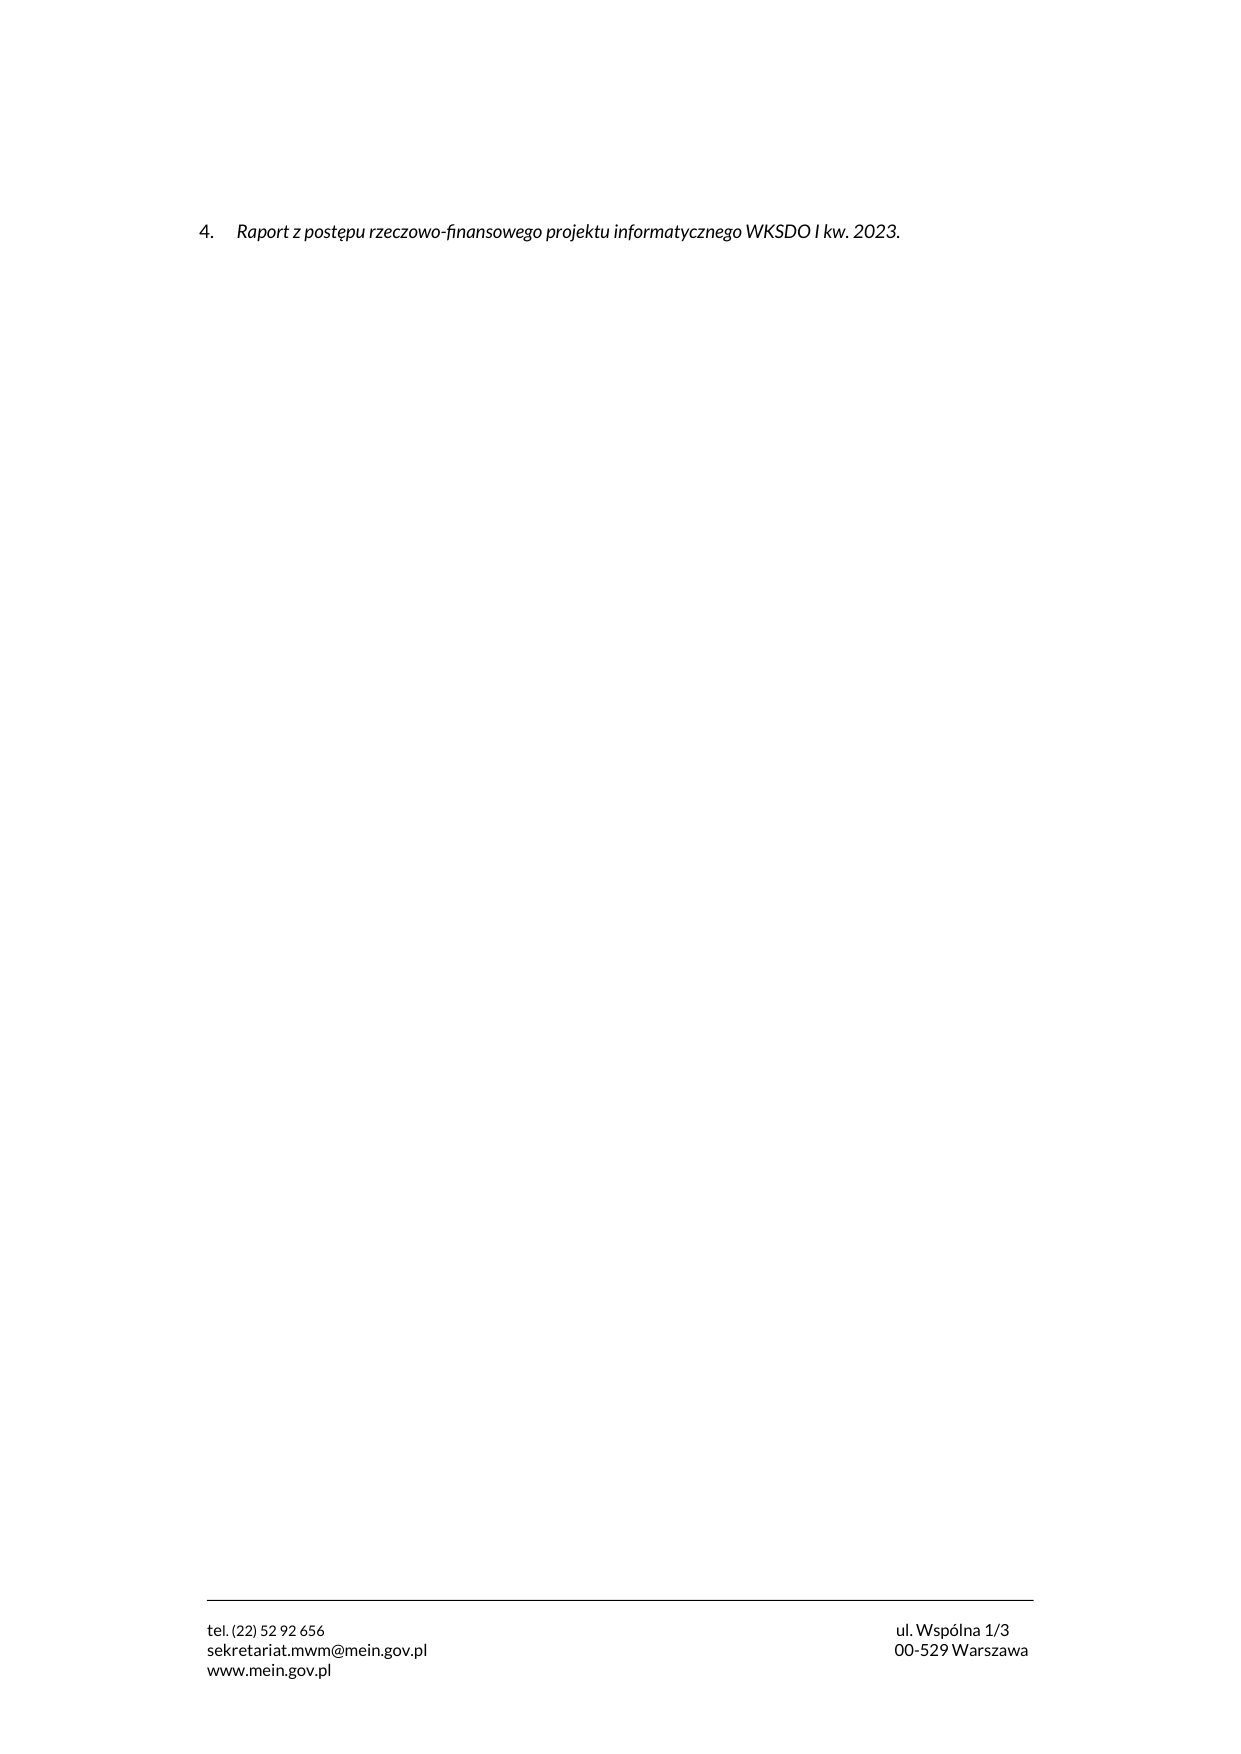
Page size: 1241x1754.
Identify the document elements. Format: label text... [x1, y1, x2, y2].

list Raport z postępu rzeczowo-finansowego projektu informatycznego WKSDO I kw. 2023. [199, 220, 1033, 243]
